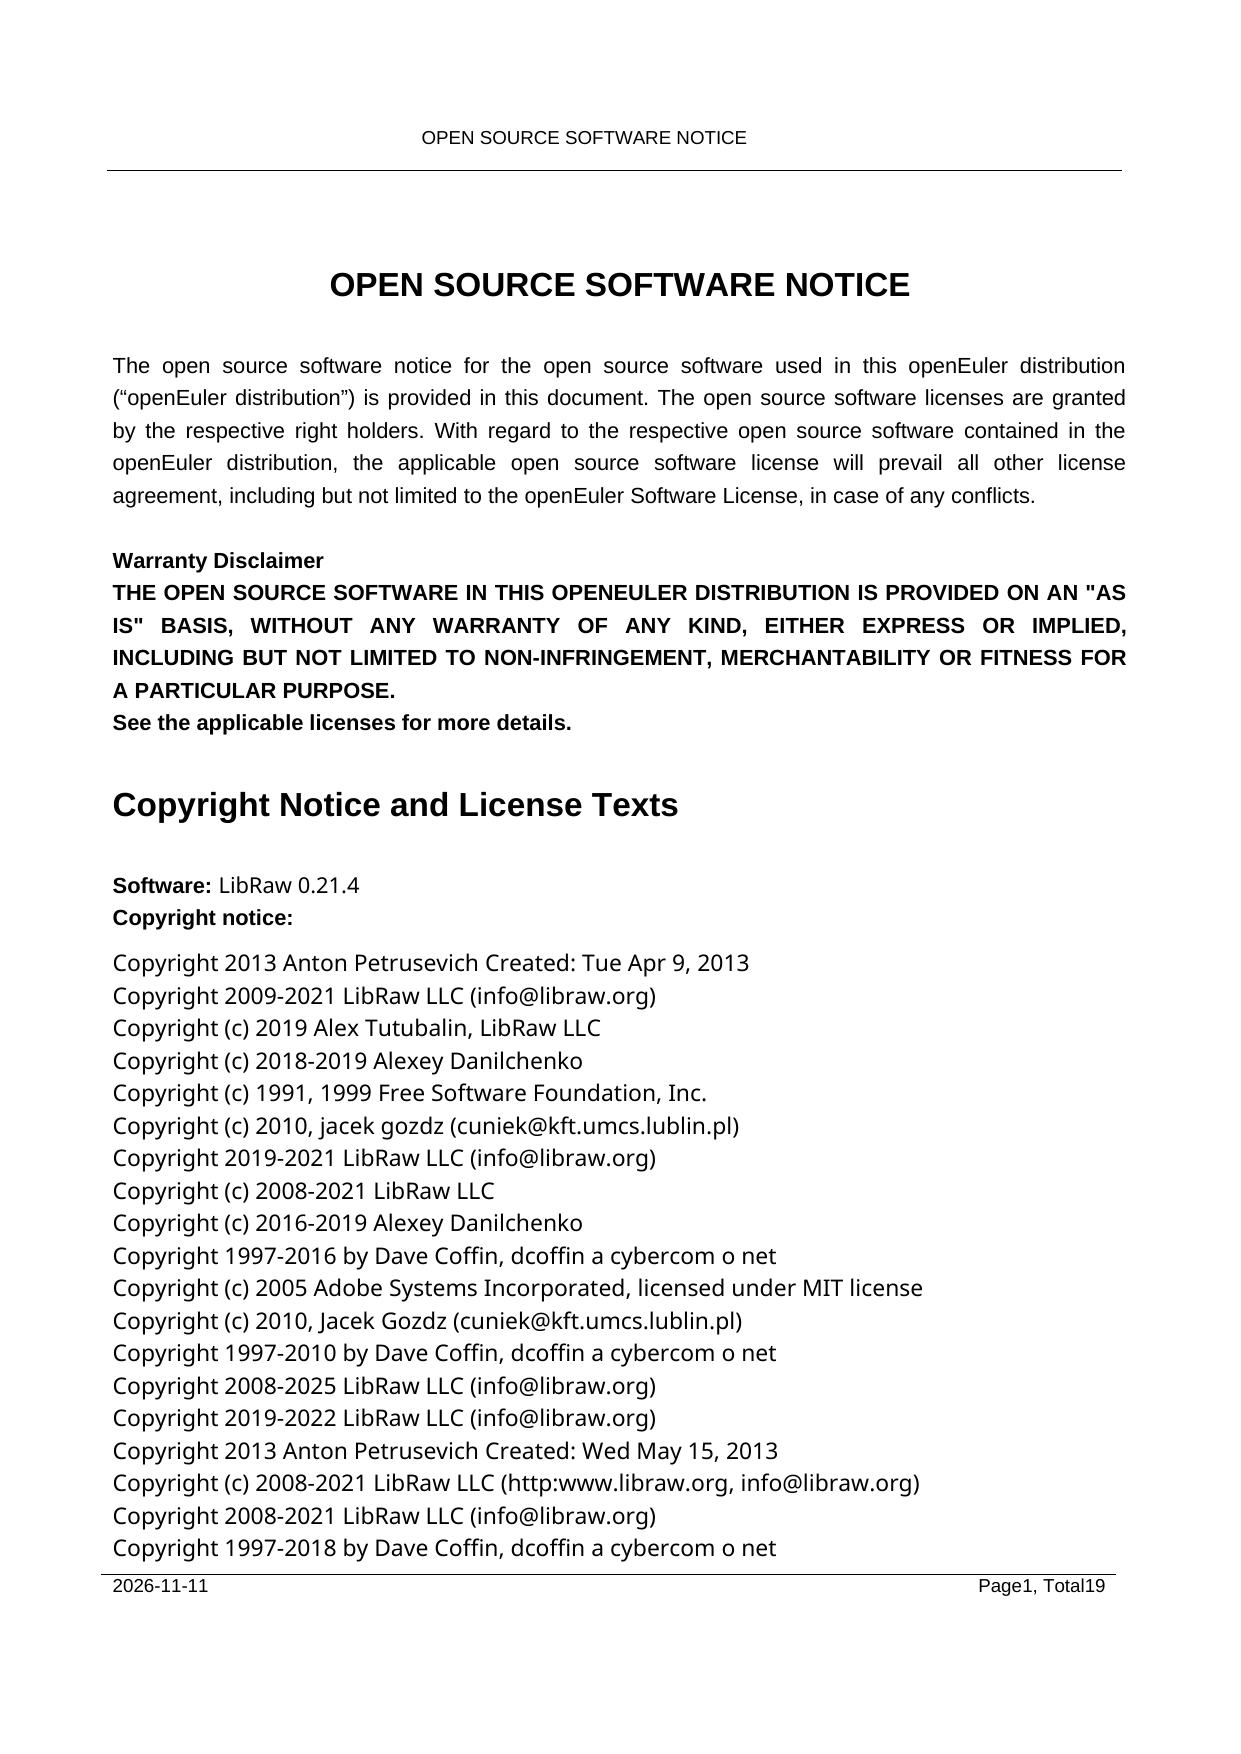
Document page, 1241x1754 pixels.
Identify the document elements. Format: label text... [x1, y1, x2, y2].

text Warranty Disclaimer [112, 544, 1128, 576]
text Copyright Notice and License Texts [112, 771, 1128, 836]
text Copyright notice: [112, 901, 1128, 934]
text The open source software notice for the open source software used in this openEuler distribution (“openEuler distribution”) is provided in this document. The open source software licenses are granted by the respective right holders. With regard to the respective open source software contained in the openEuler distribution, the applicable open source software license will prevail all other license agreement, including but not limited to the openEuler Software License, in case of any conflicts. [112, 349, 1128, 511]
text OPEN SOURCE SOFTWARE NOTICE [112, 251, 1128, 316]
title Software: LibRaw 0.21.4 [112, 869, 1128, 901]
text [112, 947, 1128, 1564]
text THE OPEN SOURCE SOFTWARE IN THIS OPENEULER DISTRIBUTION IS PROVIDED ON AN "AS IS" BASIS, WITHOUT ANY WARRANTY OF ANY KIND, EITHER EXPRESS OR IMPLIED, INCLUDING BUT NOT LIMITED TO NON-INFRINGEMENT, MERCHANTABILITY OR FITNESS FOR A PARTICULAR PURPOSE. See the applicable licenses for more details. [112, 576, 1128, 739]
